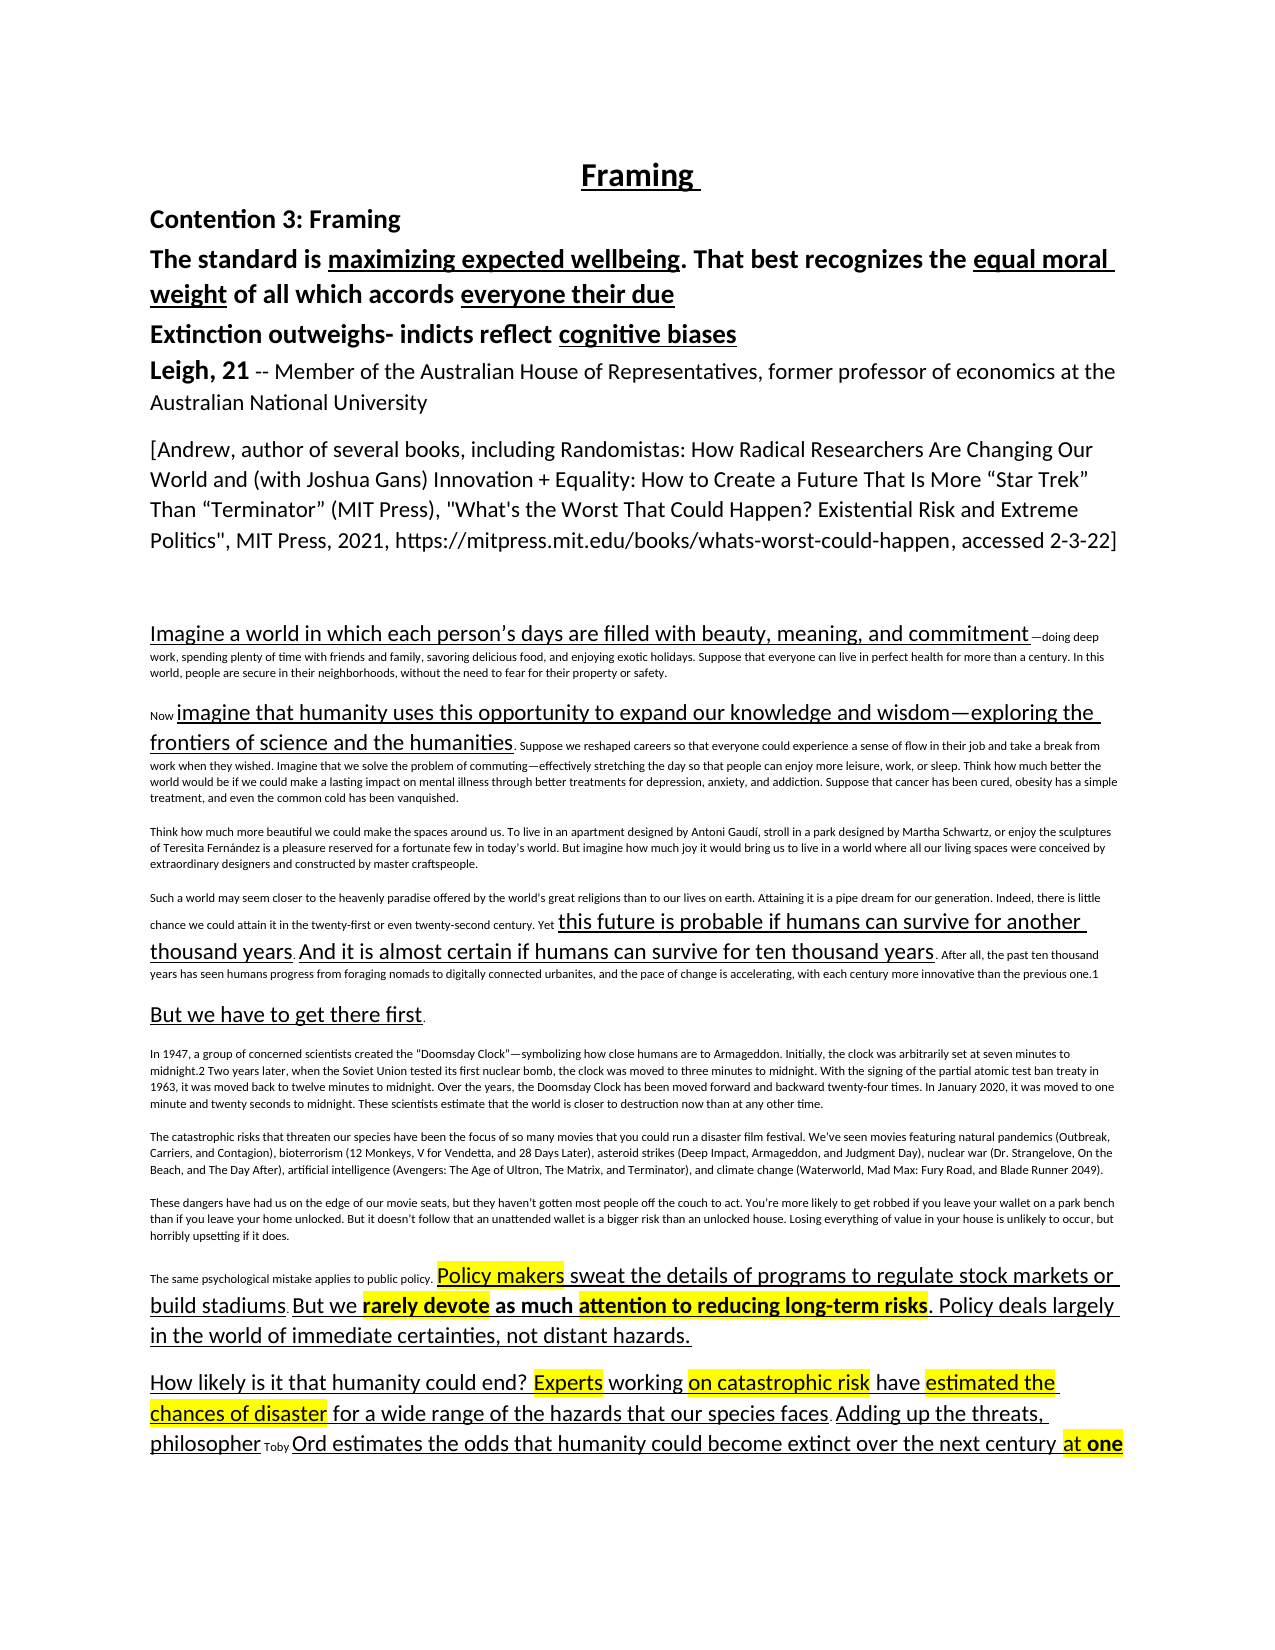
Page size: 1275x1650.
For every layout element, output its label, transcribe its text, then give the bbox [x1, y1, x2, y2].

subtitle Contention 3: Framing [150, 202, 1125, 235]
subtitle The standard is maximizing expected wellbeing. That best recognizes the equal moral weight of all which accords everyone their due [150, 242, 1125, 311]
subtitle Framing [150, 154, 1125, 195]
text Now imagine that humanity uses this opportunity to expand our knowledge and wisdom—exploring the frontiers of science and the humanities. Suppose we reshaped careers so that everyone could experience a sense of flow in their job and take a break from work when they wished. Imagine that we solve the problem of commuting—effectively stretching the day so that people can enjoy more leisure, work, or sleep. Think how much better the world would be if we could make a lasting impact on mental illness through better treatments for depression, anxiety, and addiction. Suppose that cancer has been cured, obesity has a simple treatment, and even the common cold has been vanquished. [150, 698, 1125, 806]
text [150, 1368, 1125, 1457]
text The catastrophic risks that threaten our species have been the focus of so many movies that you could run a disaster film festival. We’ve seen movies featuring natural pandemics (Outbreak, Carriers, and Contagion), bioterrorism (12 Monkeys, V for Vendetta, and 28 Days Later), asteroid strikes (Deep Impact, Armageddon, and Judgment Day), nuclear war (Dr. Strangelove, On the Beach, and The Day After), artificial intelligence (Avengers: The Age of Ultron, The Matrix, and Terminator), and climate change (Waterworld, Mad Max: Fury Road, and Blade Runner 2049). [150, 1129, 1125, 1177]
text In 1947, a group of concerned scientists created the “Doomsday Clock”—symbolizing how close humans are to Armageddon. Initially, the clock was arbitrarily set at seven minutes to midnight.2 Two years later, when the Soviet Union tested its first nuclear bomb, the clock was moved to three minutes to midnight. With the signing of the partial atomic test ban treaty in 1963, it was moved back to twelve minutes to midnight. Over the years, the Doomsday Clock has been moved forward and backward twenty-four times. In January 2020, it was moved to one minute and twenty seconds to midnight. These scientists estimate that the world is closer to destruction now than at any other time. [150, 1047, 1125, 1111]
subtitle Extinction outweighs- indicts reflect cognitive biases [150, 317, 1125, 351]
text Think how much more beautiful we could make the spaces around us. To live in an apartment designed by Antoni Gaudí, stroll in a park designed by Martha Schwartz, or enjoy the sculptures of Teresita Fernández is a pleasure reserved for a fortunate few in today’s world. But imagine how much joy it would bring us to live in a world where all our living spaces were conceived by extraordinary designers and constructed by master craftspeople. [150, 824, 1125, 872]
text These dangers have had us on the edge of our movie seats, but they haven’t gotten most people off the couch to act. You’re more likely to get robbed if you leave your wallet on a park bench than if you leave your home unlocked. But it doesn’t follow that an unattended wallet is a bigger risk than an unlocked house. Losing everything of value in your house is unlikely to occur, but horribly upsetting if it does. [150, 1195, 1125, 1243]
text Such a world may seem closer to the heavenly paradise offered by the world’s great religions than to our lives on earth. Attaining it is a pipe dream for our generation. Indeed, there is little chance we could attain it in the twenty-first or even twenty-second century. Yet this future is probable if humans can survive for another thousand years. And it is almost certain if humans can survive for ten thousand years. After all, the past ten thousand years has seen humans progress from foraging nomads to digitally connected urbanites, and the pace of change is accelerating, with each century more innovative than the previous one.1 [150, 890, 1125, 982]
text But we have to get there first. [150, 1000, 1125, 1028]
text [Andrew, author of several books, including Randomistas: How Radical Researchers Are Changing Our World and (with Joshua Gans) Innovation + Equality: How to Create a Future That Is More “Star Trek” Than “Terminator” (MIT Press), "What's the Worst That Could Happen? Existential Risk and Extreme Politics", MIT Press, 2021, https://mitpress.mit.edu/books/whats-worst-could-happen, accessed 2-3-22] [150, 435, 1125, 554]
text Imagine a world in which each person’s days are filled with beauty, meaning, and commitment—doing deep work, spending plenty of time with friends and family, savoring delicious food, and enjoying exotic holidays. Suppose that everyone can live in perfect health for more than a century. In this world, people are secure in their neighborhoods, without the need to fear for their property or safety. [150, 619, 1125, 681]
text Leigh, 21 -- Member of the Australian House of Representatives, former professor of economics at the Australian National University [150, 353, 1125, 416]
text The same psychological mistake applies to public policy. Policy makers sweat the details of programs to regulate stock markets or build stadiums. But we rarely devote as much attention to reducing long-term risks. Policy deals largely in the world of immediate certainties, not distant hazards. [150, 1261, 1125, 1350]
